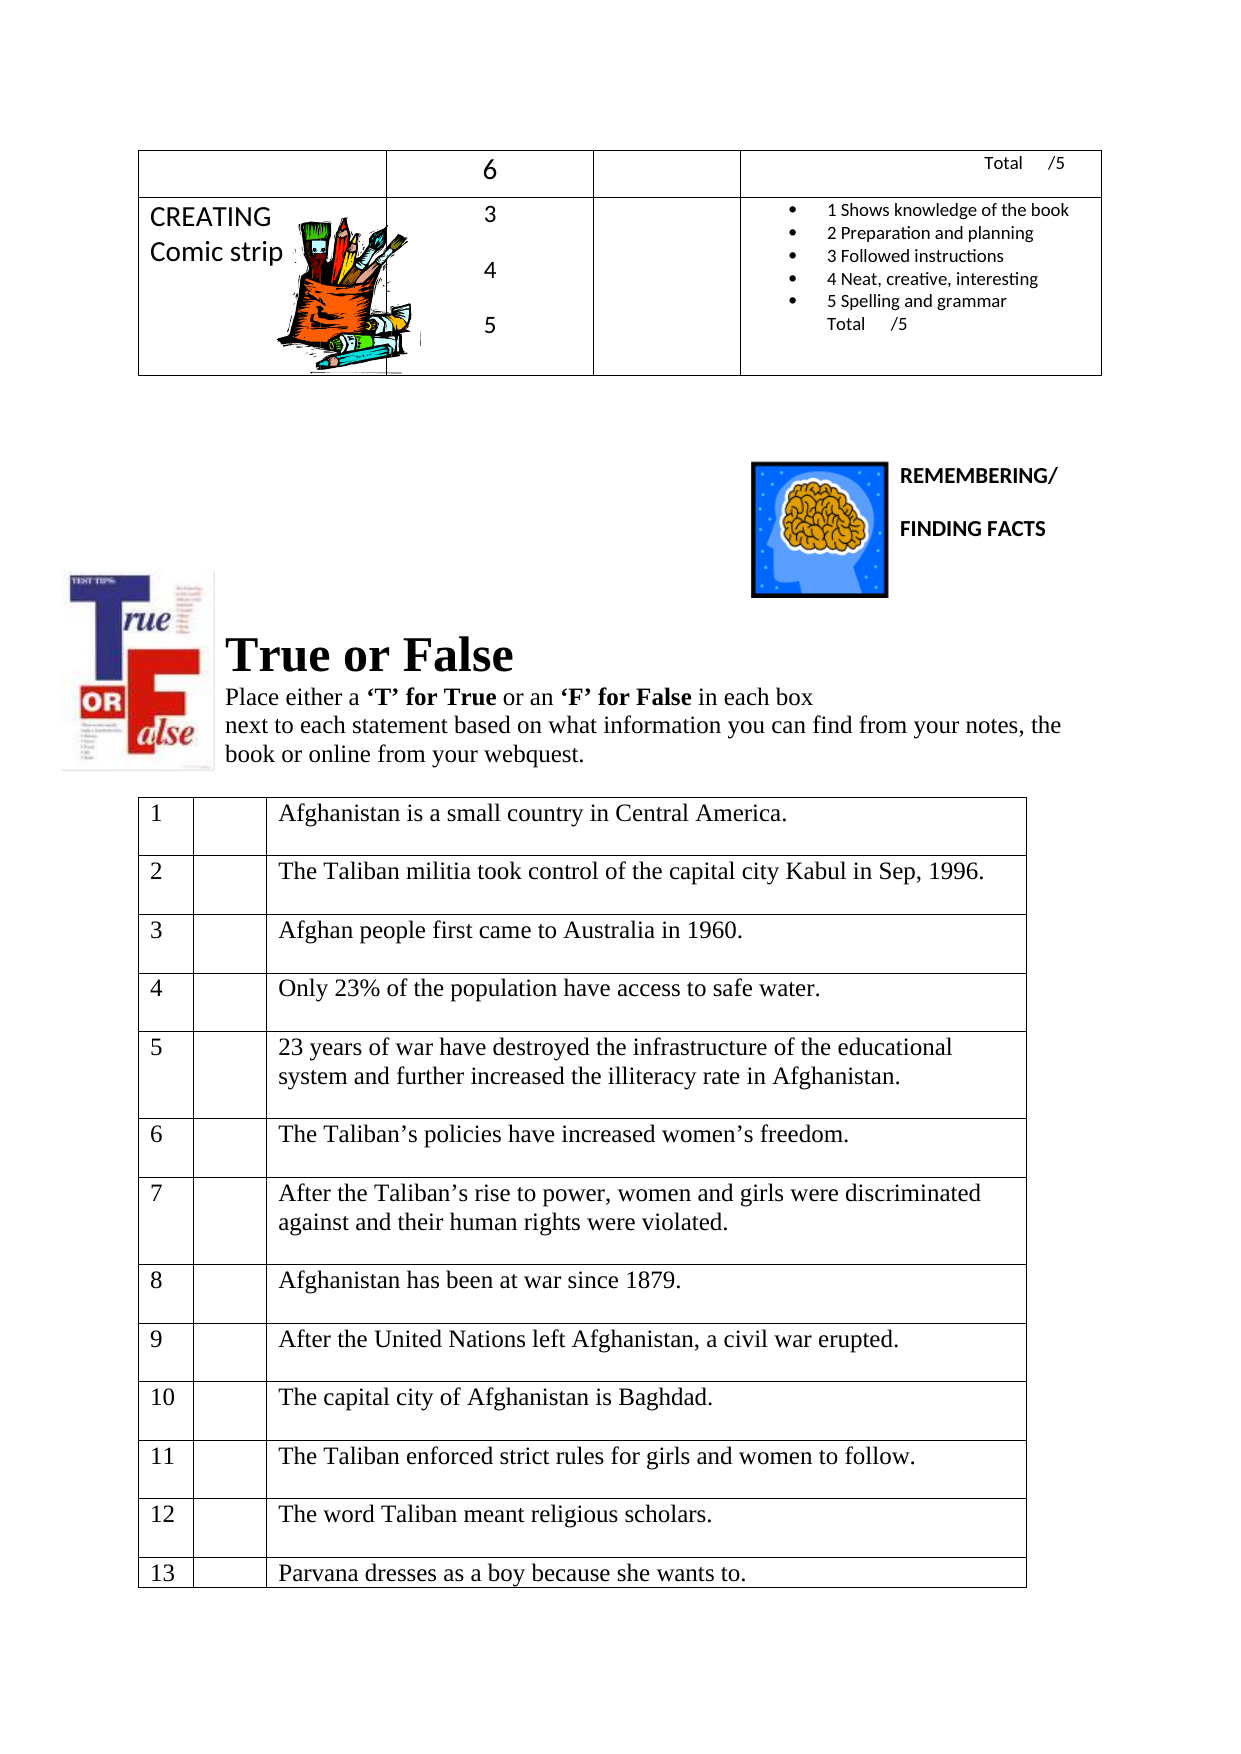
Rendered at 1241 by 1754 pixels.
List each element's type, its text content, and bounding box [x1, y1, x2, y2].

table_cell Only 23% of the population have access to safe water. [267, 974, 1026, 1031]
table_header 1 [139, 798, 193, 855]
table_cell 9 [139, 1324, 193, 1381]
table_cell The Taliban militia took control of the capital city Kabul in Sep, 1996. [267, 856, 1026, 914]
table_cell 2 [139, 856, 193, 914]
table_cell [741, 151, 1101, 197]
picture [61, 571, 216, 772]
text REMEMBERING/ [900, 429, 1090, 489]
table_cell 11 [139, 1441, 193, 1498]
table_cell 3 4 5 6 [387, 151, 593, 197]
table_cell Afghan people first came to Australia in 1960. [267, 915, 1026, 972]
table_cell [194, 1265, 266, 1323]
table_cell The word Taliban meant religious scholars. [267, 1499, 1026, 1557]
table_cell 3 4 5 [387, 198, 593, 374]
table_cell 7 [139, 1178, 193, 1264]
table_cell [594, 151, 740, 197]
table_cell 5 [139, 1032, 193, 1118]
table_cell After the United Nations left Afghanistan, a civil war erupted. [267, 1324, 1026, 1381]
table_cell [194, 856, 266, 914]
table_cell CREATING Comic strip [139, 198, 386, 374]
table_cell The Taliban’s policies have increased women’s freedom. [267, 1119, 1026, 1177]
table_cell 13 [139, 1558, 193, 1587]
table_cell [194, 1441, 266, 1498]
table_cell [194, 1032, 266, 1118]
text True or False [225, 624, 1090, 682]
table_cell [194, 1119, 266, 1177]
picture [750, 460, 889, 598]
table_header [194, 798, 266, 855]
table_cell Afghanistan has been at war since 1879. [267, 1265, 1026, 1323]
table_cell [139, 151, 386, 197]
table_cell 10 [139, 1382, 193, 1440]
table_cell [267, 1558, 1026, 1587]
table_cell The capital city of Afghanistan is Baghdad. [267, 1382, 1026, 1440]
table_cell 23 years of war have destroyed the infrastructure of the educational system and further increased the illiteracy rate in Afghanistan. [267, 1032, 1026, 1118]
table_header Afghanistan is a small country in Central America. [267, 798, 1026, 855]
table_cell [194, 1324, 266, 1381]
table_cell The Taliban enforced strict rules for girls and women to follow. [267, 1441, 1026, 1498]
table_cell [194, 1499, 266, 1557]
table_cell 12 [139, 1499, 193, 1557]
table_cell 3 [139, 915, 193, 972]
text Place either a ‘T’ for True or an ‘F’ for False in each box next to each statement based on what information you can find from your notes, the book or online from your webquest. [225, 682, 1090, 768]
table_cell 4 [139, 974, 193, 1031]
table_cell [194, 1382, 266, 1440]
table_cell [594, 198, 740, 374]
table_cell [194, 1178, 266, 1264]
table_cell 6 [139, 1119, 193, 1177]
text FINDING FACTS [900, 514, 1090, 542]
table_cell [194, 915, 266, 972]
table_cell [194, 1558, 266, 1587]
table_cell [194, 974, 266, 1031]
table_cell After the Taliban’s rise to power, women and girls were discriminated against and their human rights were violated. [267, 1178, 1026, 1264]
table_cell 8 [139, 1265, 193, 1323]
